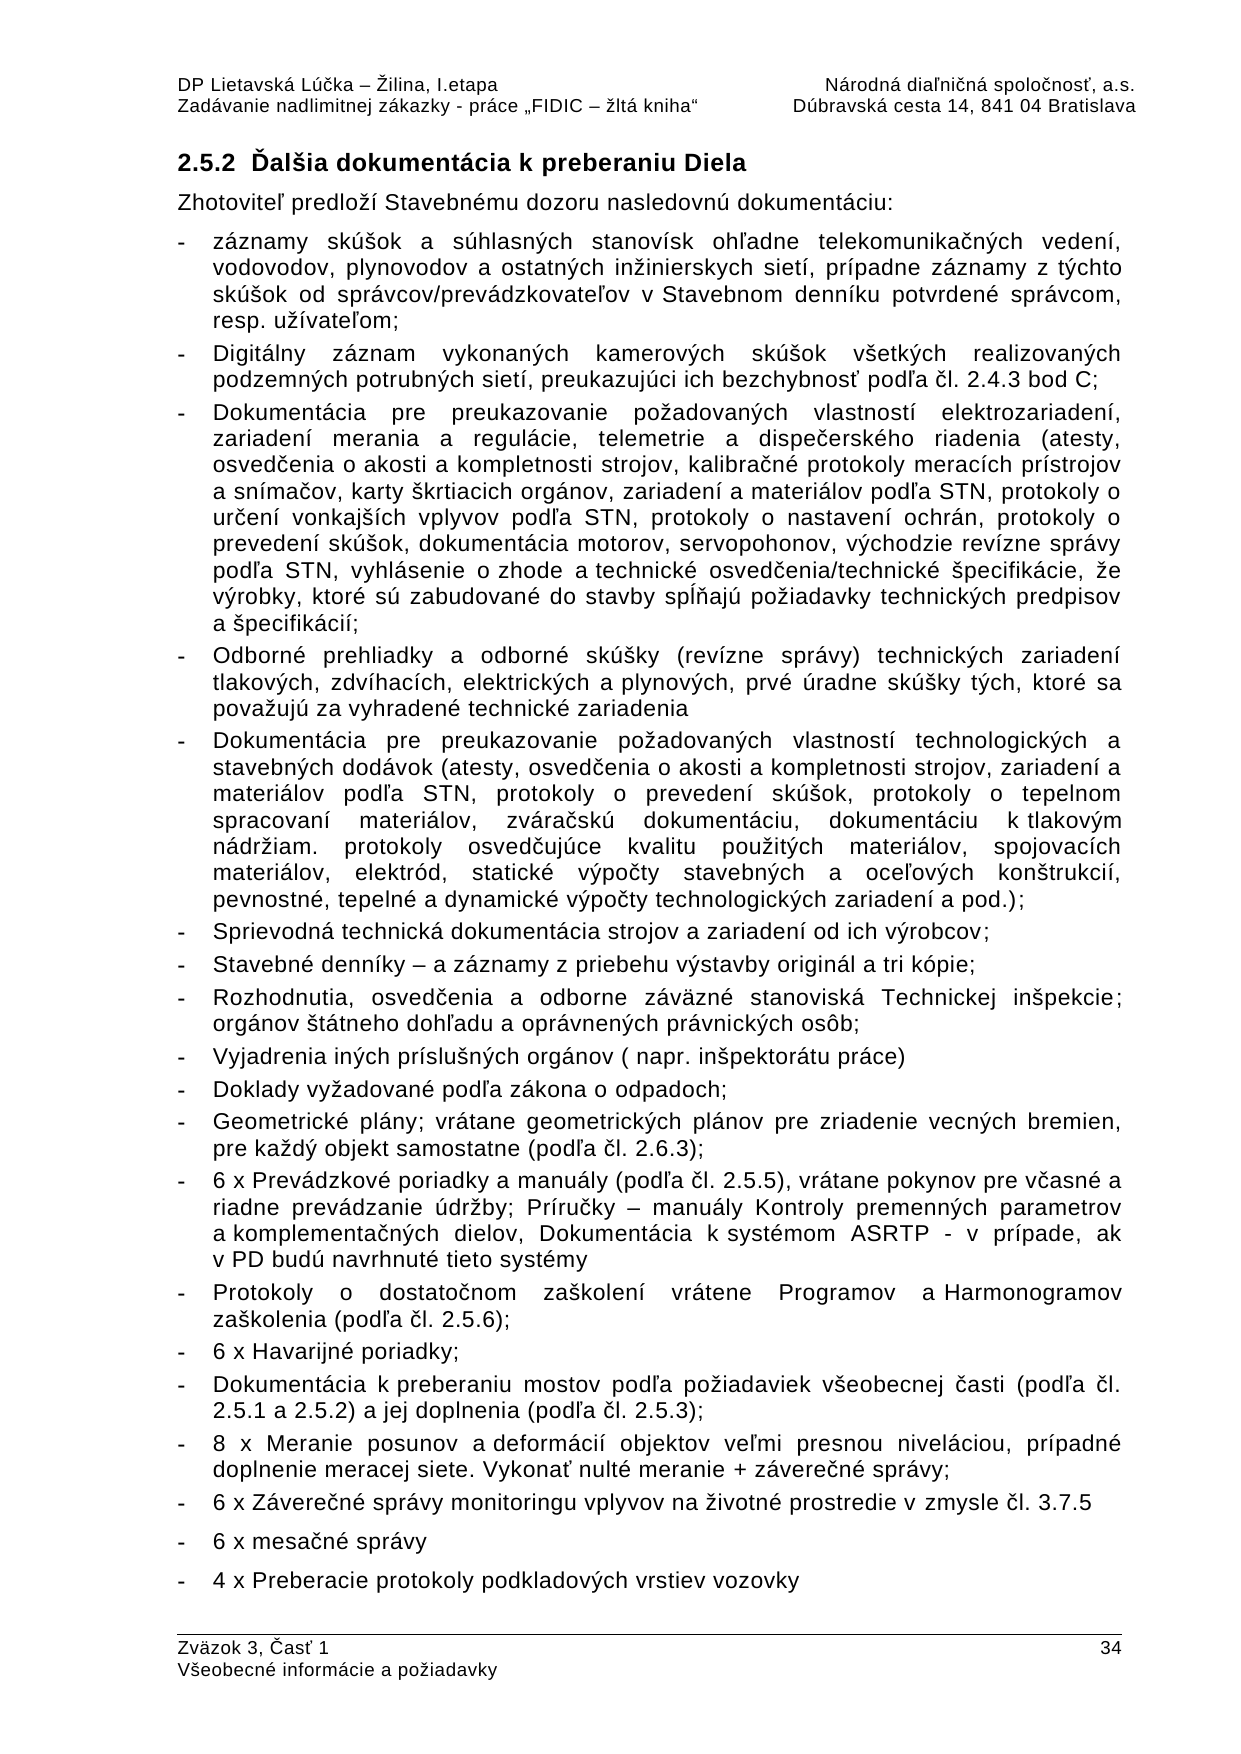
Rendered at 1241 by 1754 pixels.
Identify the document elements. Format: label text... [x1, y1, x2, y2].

subtitle 2.5.2 Ďalšia dokumentácia k preberaniu Diela [177, 148, 1122, 176]
list 6 x mesačné správy [177, 1528, 1122, 1554]
list Geometrické plány; vrátane geometrických plánov pre zriadenie vecných bremien, pre každý objekt samostatne (podľa čl. 2.6.3); [177, 1108, 1122, 1161]
text Zhotoviteľ predloží Stavebnému dozoru nasledovnú dokumentáciu: [177, 189, 1122, 215]
list 6 x Prevádzkové poriadky a manuály (podľa čl. 2.5.5), vrátane pokynov pre včasné a riadne prevádzanie údržby; Príručky – manuály Kontroly premenných parametrov a komplementačných dielov, Dokumentácia k systémom ASRTP - v prípade, ak v PD budú navrhnuté tieto systémy [177, 1167, 1122, 1273]
list Dokumentácia k preberaniu mostov podľa požiadaviek všeobecnej časti (podľa čl. 2.5.1 a 2.5.2) a jej doplnenia (podľa čl. 2.5.3); [177, 1371, 1122, 1424]
list 6 x Záverečné správy monitoringu vplyvov na životné prostredie v zmysle čl. 3.7.5 [177, 1489, 1122, 1515]
list Digitálny záznam vykonaných kamerových skúšok všetkých realizovaných podzemných potrubných sietí, preukazujúci ich bezchybnosť podľa čl. 2.4.3 bod C; [177, 339, 1122, 392]
list Odborné prehliadky a odborné skúšky (revízne správy) technických zariadení tlakových, zdvíhacích, elektrických a plynových, prvé úradne skúšky tých, ktoré sa považujú za vyhradené technické zariadenia [177, 642, 1122, 721]
list Protokoly o dostatočnom zaškolení vrátene Programov a Harmonogramov zaškolenia (podľa čl. 2.5.6); [177, 1279, 1122, 1332]
list Sprievodná technická dokumentácia strojov a zariadení od ich výrobcov; [177, 918, 1122, 945]
list Dokumentácia pre preukazovanie požadovaných vlastností elektrozariadení, zariadení merania a regulácie, telemetrie a dispečerského riadenia (atesty, osvedčenia o akosti a kompletnosti strojov, kalibračné protokoly meracích prístrojov a snímačov, karty škrtiacich orgánov, zariadení a materiálov podľa STN, protokoly o určení vonkajších vplyvov podľa STN, protokoly o nastavení ochrán, protokoly o prevedení skúšok, dokumentácia motorov, servopohonov, východzie revízne správy podľa STN, vyhlásenie o zhode a technické osvedčenia/technické špecifikácie, že výrobky, ktoré sú zabudované do stavby spĺňajú požiadavky technických predpisov a špecifikácií; [177, 398, 1122, 636]
list 8 x Meranie posunov a deformácií objektov veľmi presnou niveláciou, prípadné doplnenie meracej siete. Vykonať nulté meranie + záverečné správy; [177, 1430, 1122, 1483]
list 6 x Havarijné poriadky; [177, 1338, 1122, 1364]
list Rozhodnutia, osvedčenia a odborne záväzné stanoviská Technickej inšpekcie; orgánov štátneho dohľadu a oprávnených právnických osôb; [177, 984, 1122, 1037]
list 4 x Preberacie protokoly podkladových vrstiev vozovky [177, 1567, 1122, 1593]
list Doklady vyžadované podľa zákona o odpadoch; [177, 1076, 1122, 1102]
list záznamy skúšok a súhlasných stanovísk ohľadne telekomunikačných vedení, vodovodov, plynovodov a ostatných inžinierskych sietí, prípadne záznamy z týchto skúšok od správcov/prevádzkovateľov v Stavebnom denníku potvrdené správcom, resp. užívateľom; [177, 228, 1122, 333]
list Vyjadrenia iných príslušných orgánov ( napr. inšpektorátu práce) [177, 1043, 1122, 1069]
list Dokumentácia pre preukazovanie požadovaných vlastností technologických a stavebných dodávok (atesty, osvedčenia o akosti a kompletnosti strojov, zariadení a materiálov podľa STN, protokoly o prevedení skúšok, protokoly o tepelnom spracovaní materiálov, zváračskú dokumentáciu, dokumentáciu k tlakovým nádržiam. protokoly osvedčujúce kvalitu použitých materiálov, spojovacích materiálov, elektród, statické výpočty stavebných a oceľových konštrukcií, pevnostné, tepelné a dynamické výpočty technologických zariadení a pod.); [177, 727, 1122, 912]
list Stavebné denníky – a záznamy z priebehu výstavby originál a tri kópie; [177, 951, 1122, 977]
